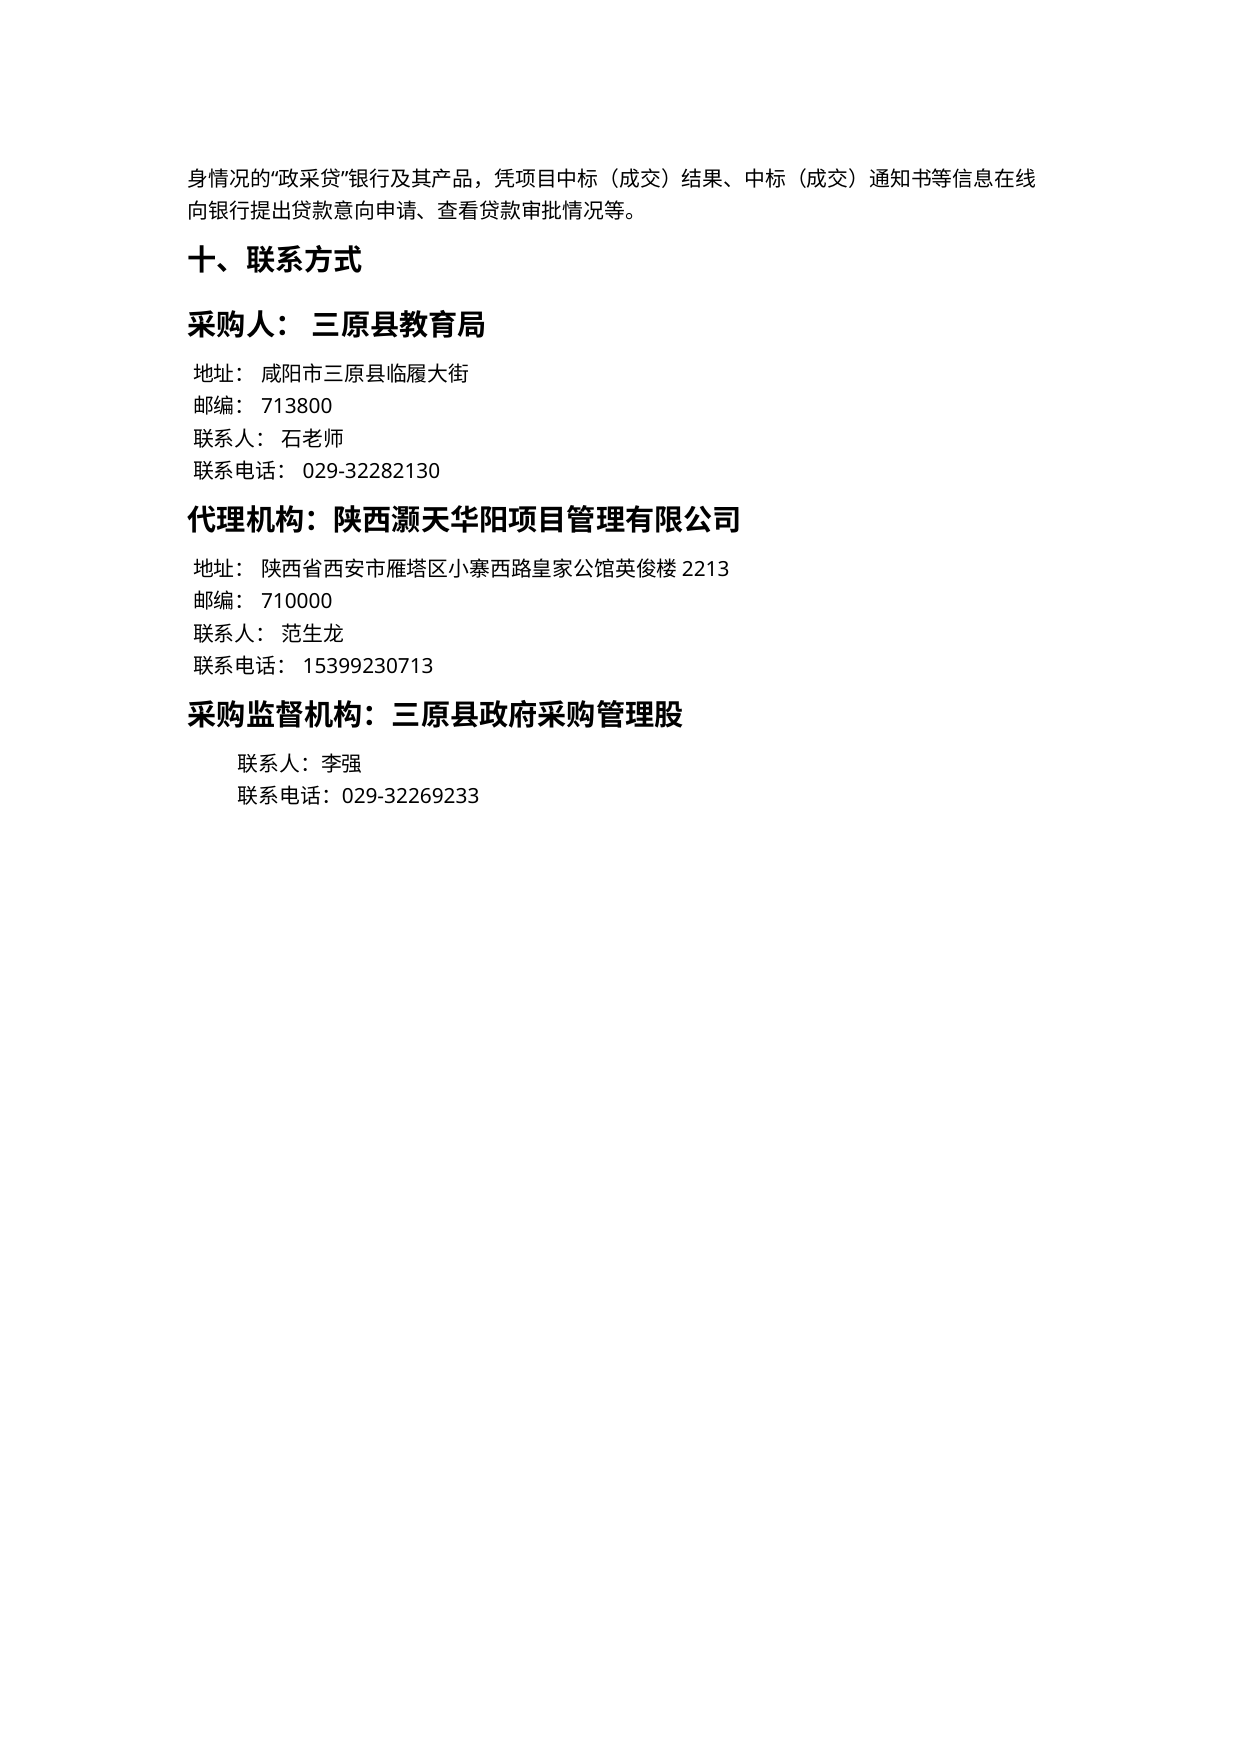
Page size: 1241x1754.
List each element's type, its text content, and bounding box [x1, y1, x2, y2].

text 邮编： 713800 [187, 389, 1053, 422]
text 十、联系方式 [187, 227, 1053, 292]
text 联系电话：029-32269233 [187, 779, 1053, 812]
text 联系电话： 15399230713 [187, 649, 1053, 682]
text 地址： 陕西省西安市雁塔区小寨西路皇家公馆英俊楼2213 [187, 552, 1053, 584]
text 邮编： 710000 [187, 584, 1053, 617]
text 联系人：李强 [187, 747, 1053, 779]
text 采购人： 三原县教育局 [187, 292, 1053, 357]
text 代理机构：陕西灏天华阳项目管理有限公司 [187, 487, 1053, 552]
text 地址： 咸阳市三原县临履大街 [187, 357, 1053, 389]
text 联系人： 范生龙 [187, 617, 1053, 649]
text 采购监督机构：三原县政府采购管理股 [187, 682, 1053, 747]
text 联系电话： 029-32282130 [187, 454, 1053, 487]
text 联系人： 石老师 [187, 422, 1053, 454]
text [187, 162, 1053, 227]
